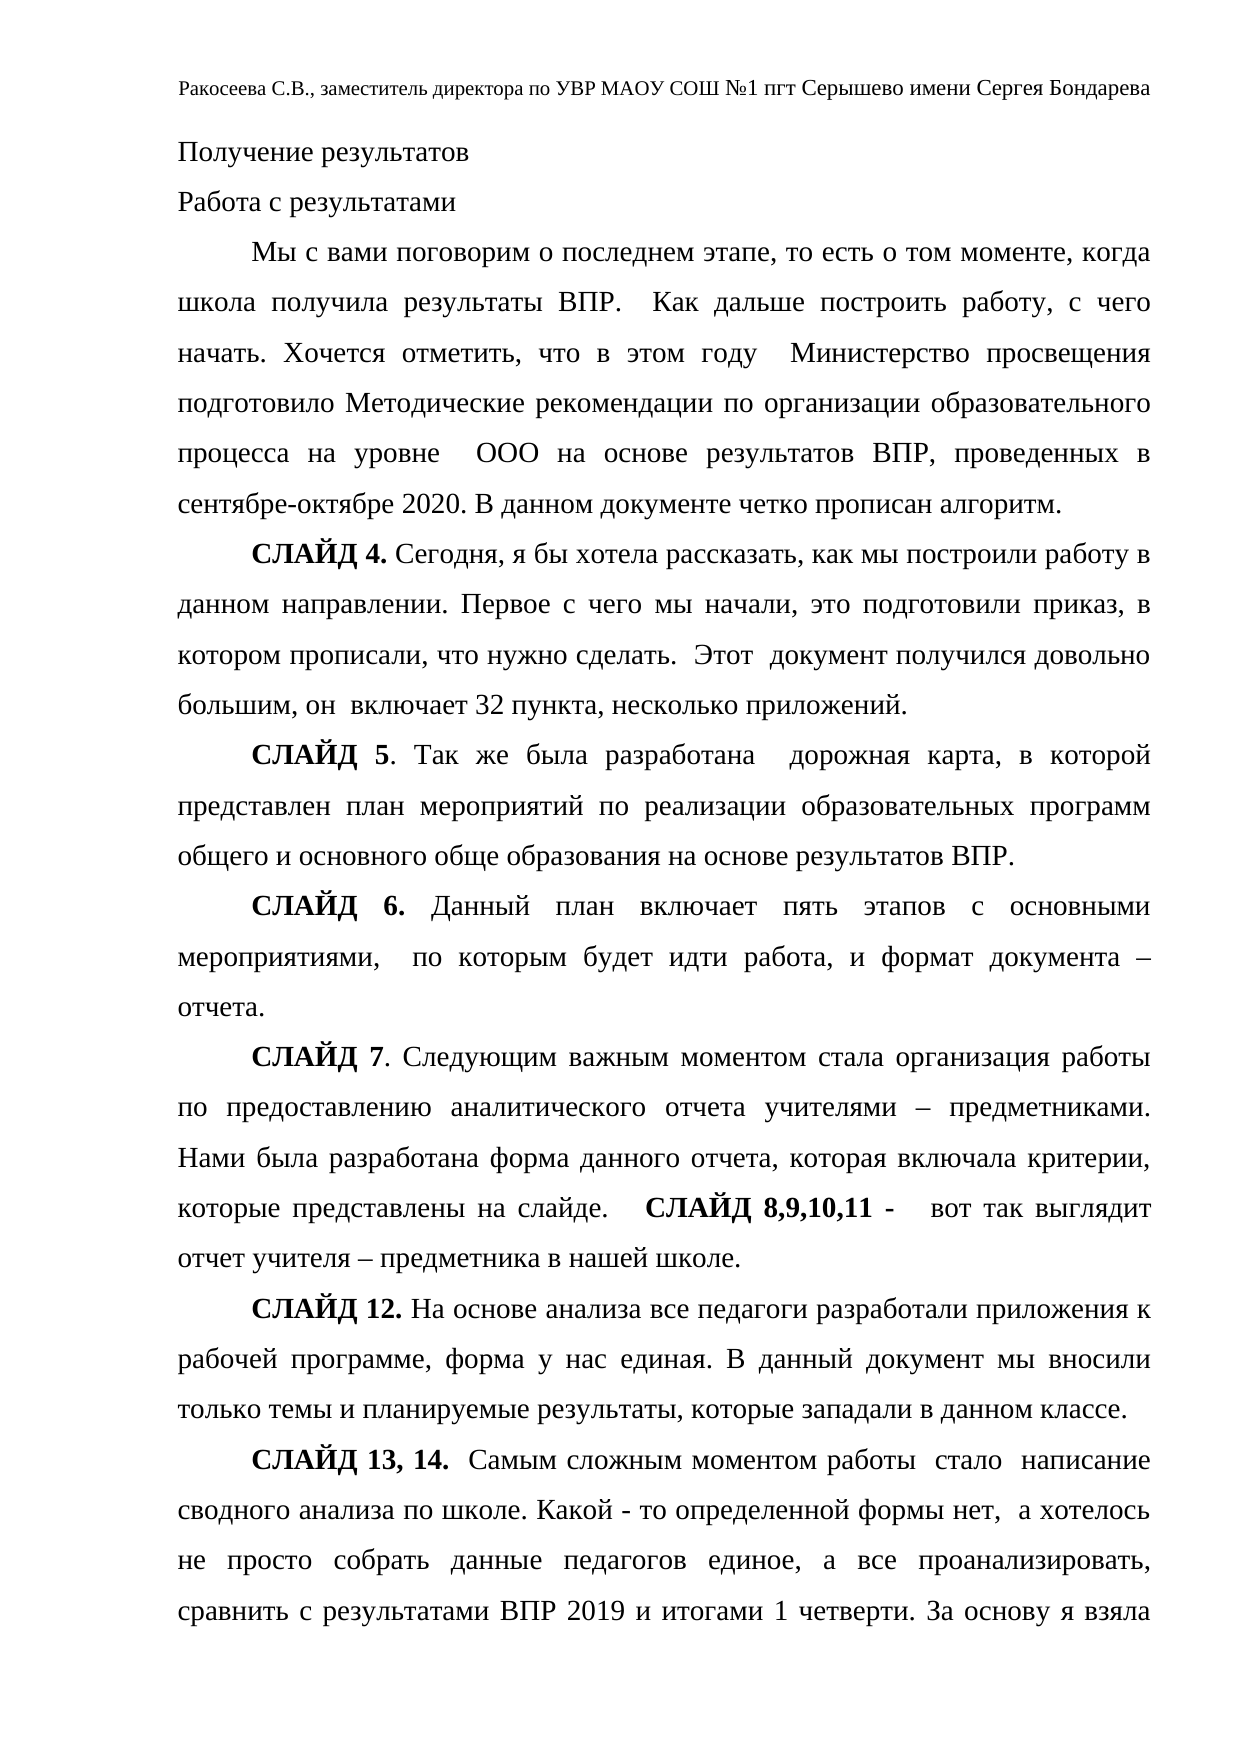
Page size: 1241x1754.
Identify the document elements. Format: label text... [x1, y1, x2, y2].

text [177, 1442, 1152, 1626]
text СЛАЙД 6. Данный план включает пять этапов с основными мероприятиями, по которым будет идти работа, и формат документа – отчета. [177, 888, 1152, 1022]
text СЛАЙД 4. Сегодня, я бы хотела рассказать, как мы построили работу в данном направлении. Первое с чего мы начали, это подготовили приказ, в котором прописали, что нужно сделать. Этот документ получился довольно большим, он включает 32 пункта, несколько приложений. [177, 536, 1152, 721]
text СЛАЙД 5. Так же была разработана дорожная карта, в которой представлен план мероприятий по реализации образовательных программ общего и основного обще образования на основе результатов ВПР. [177, 737, 1152, 872]
text Получение результатов [177, 134, 1152, 167]
text СЛАЙД 12. На основе анализа все педагоги разработали приложения к рабочей программе, форма у нас единая. В данный документ мы вносили только темы и планируемые результаты, которые западали в данном классе. [177, 1291, 1152, 1425]
text СЛАЙД 7. Следующим важным моментом стала организация работы по предоставлению аналитического отчета учителями – предметниками. Нами была разработана форма данного отчета, которая включала критерии, которые представлены на слайде. СЛАЙД 8,9,10,11 - вот так выглядит отчет учителя – предметника в нашей школе. [177, 1039, 1152, 1274]
text Мы с вами поговорим о последнем этапе, то есть о том моменте, когда школа получила результаты ВПР. Как дальше построить работу, с чего начать. Хочется отметить, что в этом году Министерство просвещения подготовило Методические рекомендации по организации образовательного процесса на уровне ООО на основе результатов ВПР, проведенных в сентябре-октябре 2020. В данном документе четко прописан алгоритм. [177, 234, 1152, 519]
text Работа с результатами [177, 184, 1152, 217]
